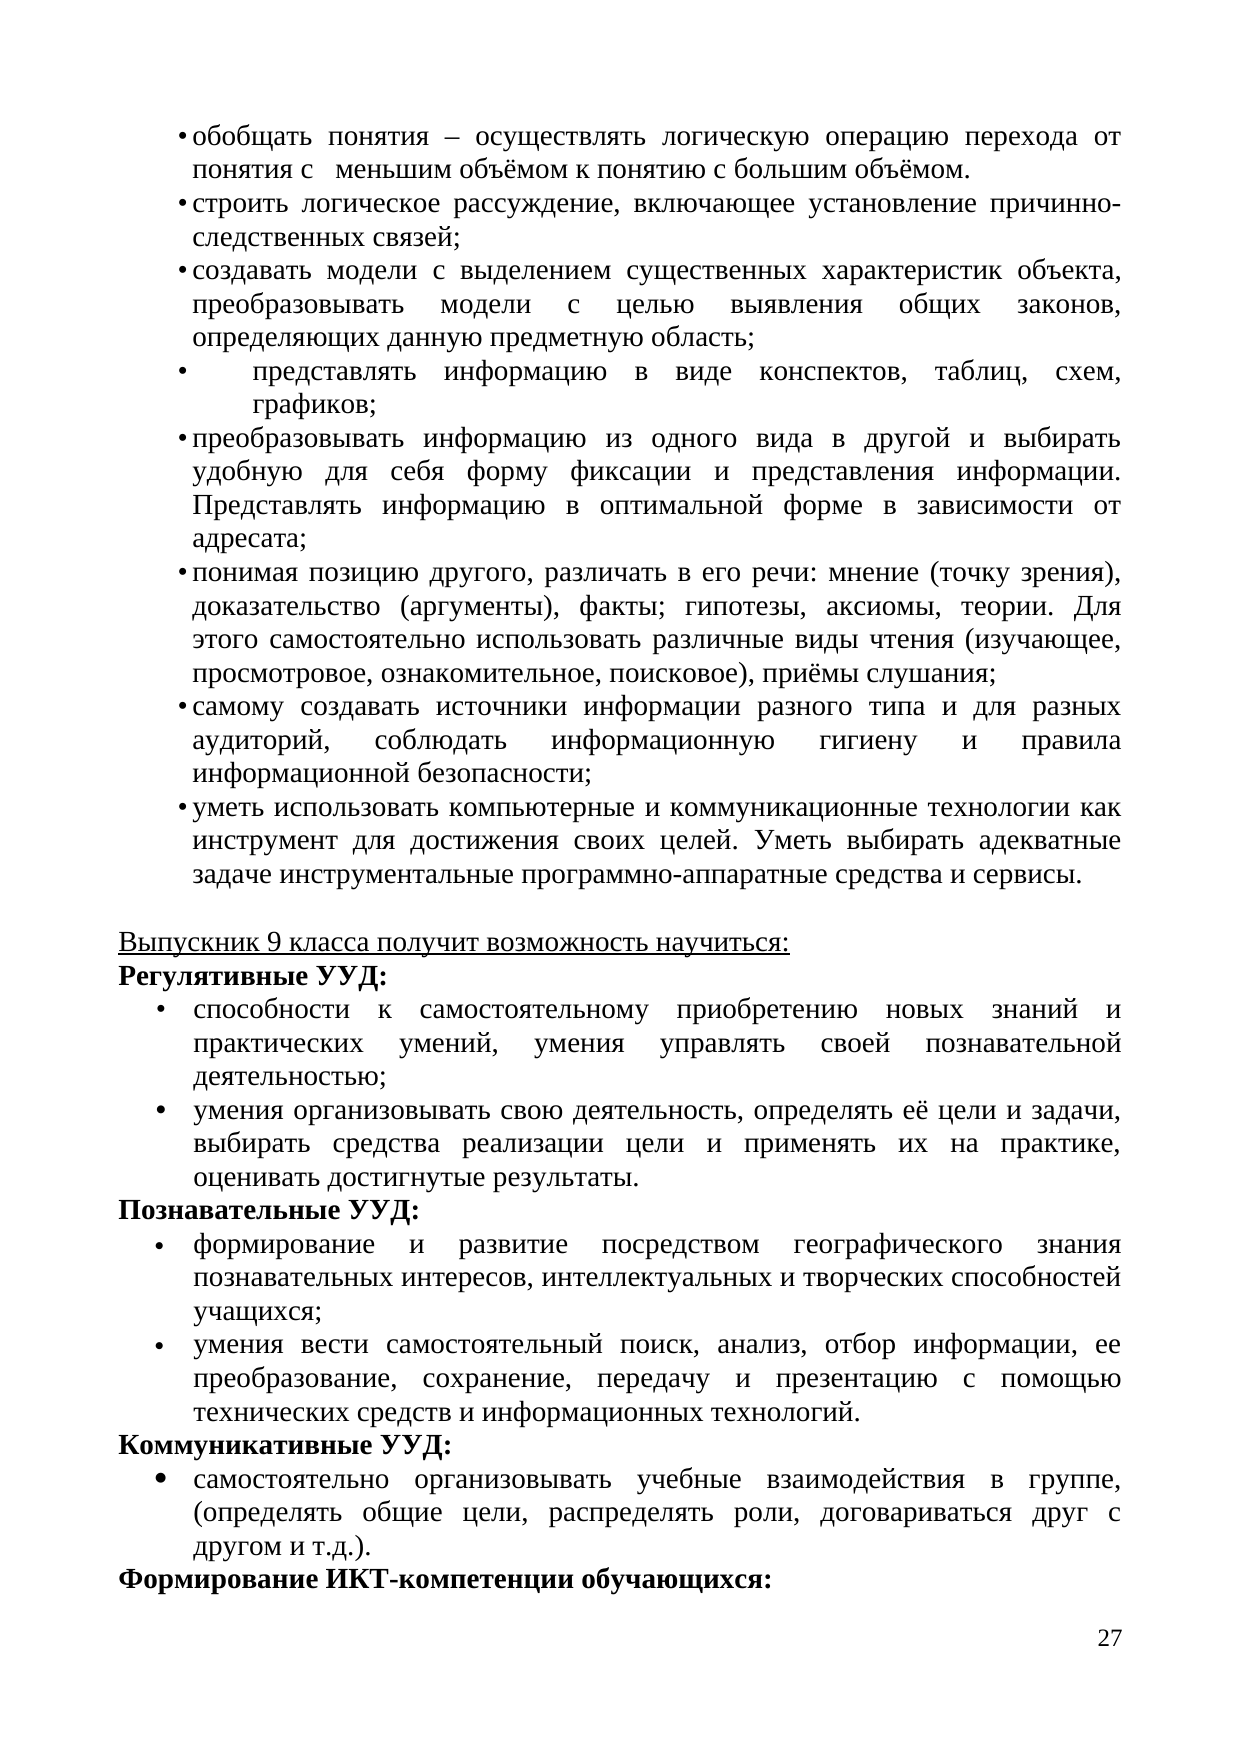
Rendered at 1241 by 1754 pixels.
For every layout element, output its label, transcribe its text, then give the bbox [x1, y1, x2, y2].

title строить логическое рассуждение, включающее установление причинно-следственных связей; [177, 185, 1122, 252]
title создавать модели с выделением существенных характеристик объекта, преобразовывать модели с целью выявления общих законов, определяющих данную предметную область; [177, 252, 1122, 353]
text Формирование ИКТ-компетенции обучающихся: [118, 1562, 1122, 1595]
list способности к самостоятельному приобретению новых знаний и практических умений, умения управлять своей познавательной деятельностью; [156, 991, 1122, 1092]
text Выпускник 9 класса получит возможность научиться: [118, 924, 1122, 958]
title уметь использовать компьютерные и коммуникационные технологии как инструмент для достижения своих целей. Уметь выбирать адекватные задаче инструментальные программно-аппаратные средства и сервисы. [177, 789, 1122, 889]
title преобразовывать информацию из одного вида в другой и выбирать удобную для себя форму фиксации и представления информации. Представлять информацию в оптимальной форме в зависимости от адресата; [177, 420, 1122, 554]
title представлять информацию в виде конспектов, таблиц, схем, графиков; [177, 353, 1122, 420]
list умения вести самостоятельный поиск, анализ, отбор информации, ее преобразование, сохранение, передачу и презентацию с помощью технических средств и информационных технологий. [156, 1327, 1122, 1427]
list формирование и развитие посредством географического знания познавательных интересов, интеллектуальных и творческих способностей учащихся; [156, 1226, 1122, 1327]
text Коммуникативные УУД: [118, 1427, 1122, 1461]
title самому создавать источники информации разного типа и для разных аудиторий, соблюдать информационную гигиену и правила информационной безопасности; [177, 688, 1122, 789]
list самостоятельно организовывать учебные взаимодействия в группе, (определять общие цели, распределять роли, договариваться друг с другом и т.д.). [156, 1461, 1122, 1562]
text Познавательные УУД: [118, 1192, 1122, 1226]
title обобщать понятия – осуществлять логическую операцию перехода от понятия с меньшим объёмом к понятию с большим объёмом. [177, 118, 1122, 185]
list умения организовывать свою деятельность, определять её цели и задачи, выбирать средства реализации цели и применять их на практике, оценивать достигнутые результаты. [156, 1092, 1122, 1192]
text Регулятивные УУД: [118, 958, 1122, 991]
title понимая позицию другого, различать в его речи: мнение (точку зрения), доказательство (аргументы), факты; гипотезы, аксиомы, теории. Для этого самостоятельно использовать различные виды чтения (изучающее, просмотровое, ознакомительное, поисковое), приёмы слушания; [177, 554, 1122, 688]
